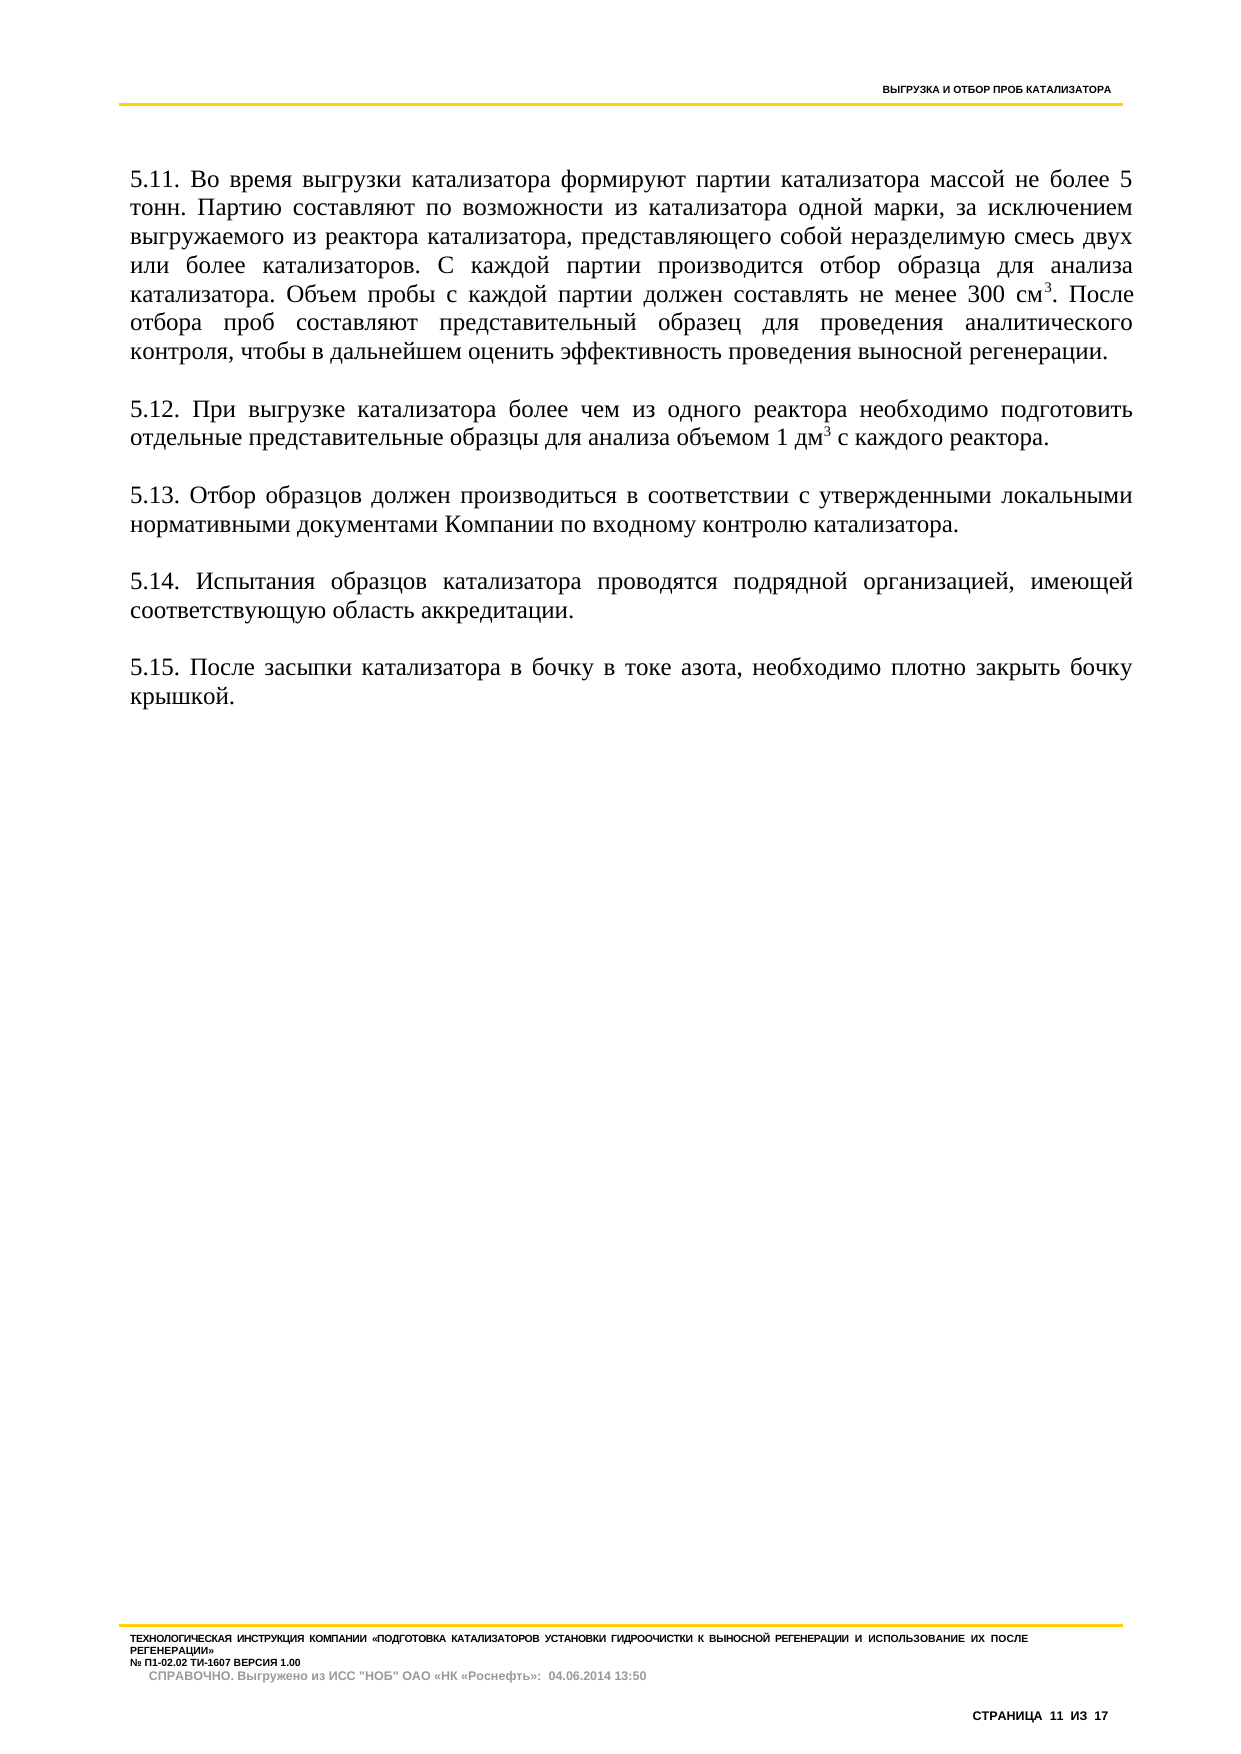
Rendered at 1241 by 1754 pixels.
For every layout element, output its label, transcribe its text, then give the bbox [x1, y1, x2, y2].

text 5.12. При выгрузке катализатора более чем из одного реактора необходимо подготовить отдельные представительные образцы для анализа объемом 1 дм3 с каждого реактора. [130, 394, 1134, 451]
text 5.11. Во время выгрузки катализатора формируют партии катализатора массой не более 5 тонн. Партию составляют по возможности из катализатора одной марки, за исключением выгружаемого из реактора катализатора, представляющего собой неразделимую смесь двух или более катализаторов. С каждой партии производится отбор образца для анализа катализатора. Объем пробы с каждой партии должен составлять не менее 300 см3. После отбора проб составляют представительный образец для проведения аналитического контроля, чтобы в дальнейшем оценить эффективность проведения выносной регенерации. [130, 164, 1134, 365]
text 5.13. Отбор образцов должен производиться в соответствии с утвержденными локальными нормативными документами Компании по входному контролю катализатора. [130, 480, 1134, 537]
text 5.15. После засыпки катализатора в бочку в токе азота, необходимо плотно закрыть бочку крышкой. [130, 652, 1134, 710]
text 5.14. Испытания образцов катализатора проводятся подрядной организацией, имеющей соответствующую область аккредитации. [130, 566, 1134, 624]
